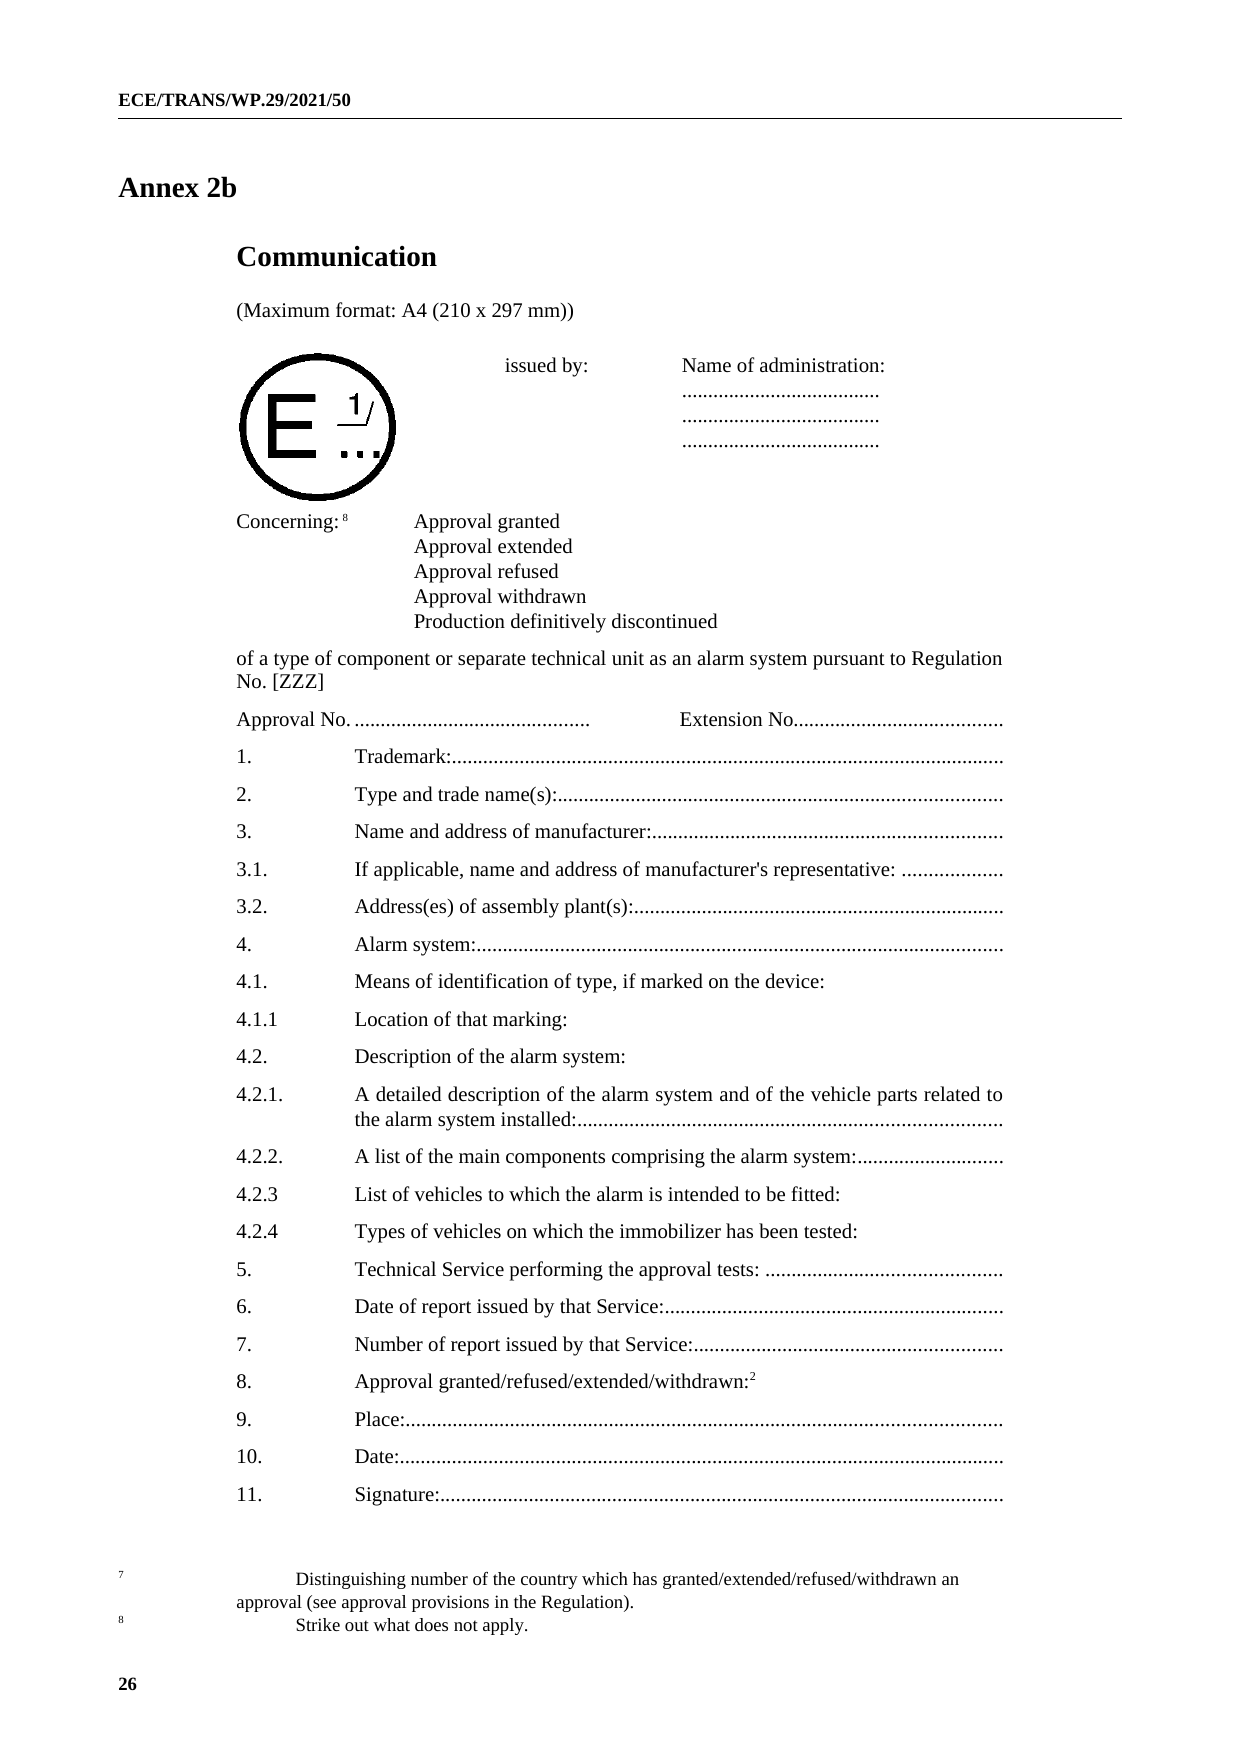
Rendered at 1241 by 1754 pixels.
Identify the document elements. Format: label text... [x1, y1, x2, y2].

text 4.2. Description of the alarm system: [236, 1043, 1004, 1068]
text 7. Number of report issued by that Service: [236, 1331, 1004, 1356]
text 5. Technical Service performing the approval tests: [236, 1256, 1004, 1281]
text (Maximum format: A4 (210 x 297 mm)) [236, 298, 1122, 322]
text Concerning: Approval granted [236, 508, 1004, 533]
text Approval withdrawn [354, 583, 1004, 608]
text Production definitively discontinued [354, 608, 1004, 633]
text 4. Alarm system: [236, 931, 1004, 956]
picture [238, 352, 397, 502]
text 4.1. Means of identification of type, if marked on the device: [236, 968, 1004, 993]
text 1. Trademark: [236, 743, 1004, 768]
text Communication [118, 241, 1004, 273]
text 4.2.4 Types of vehicles on which the immobilizer has been tested: [236, 1218, 1004, 1243]
text 8. Approval granted/refused/extended/withdrawn:2 [236, 1368, 1004, 1393]
text 9. Place: [236, 1406, 1004, 1431]
text Annex 2b [118, 173, 1004, 204]
text 10. Date: [236, 1443, 1004, 1468]
text 4.2.2. A list of the main components comprising the alarm system: [236, 1143, 1004, 1168]
text 6. Date of report issued by that Service: [236, 1293, 1004, 1318]
text 4.1.1 Location of that marking: [236, 1006, 1004, 1031]
text 11. Signature: [236, 1481, 1004, 1506]
text of a type of component or separate technical unit as an alarm system pursuant to Regulation No. [ZZZ] [236, 645, 1004, 693]
text 3.1. If applicable, name and address of manufacturer's representative: [236, 856, 1004, 881]
text 3.2. Address(es) of assembly plant(s): [236, 893, 1004, 918]
text 3. Name and address of manufacturer: [236, 818, 1004, 843]
text Approval No. Extension No. [236, 706, 1019, 731]
text 2. Type and trade name(s): [236, 781, 1004, 806]
text 4.2.1. A detailed description of the alarm system and of the vehicle parts related to the alarm system installed: [236, 1081, 1004, 1131]
text Approval refused [354, 558, 1004, 583]
text 4.2.3 List of vehicles to which the alarm is intended to be fitted: [236, 1181, 1004, 1206]
text Approval extended [354, 533, 1004, 558]
